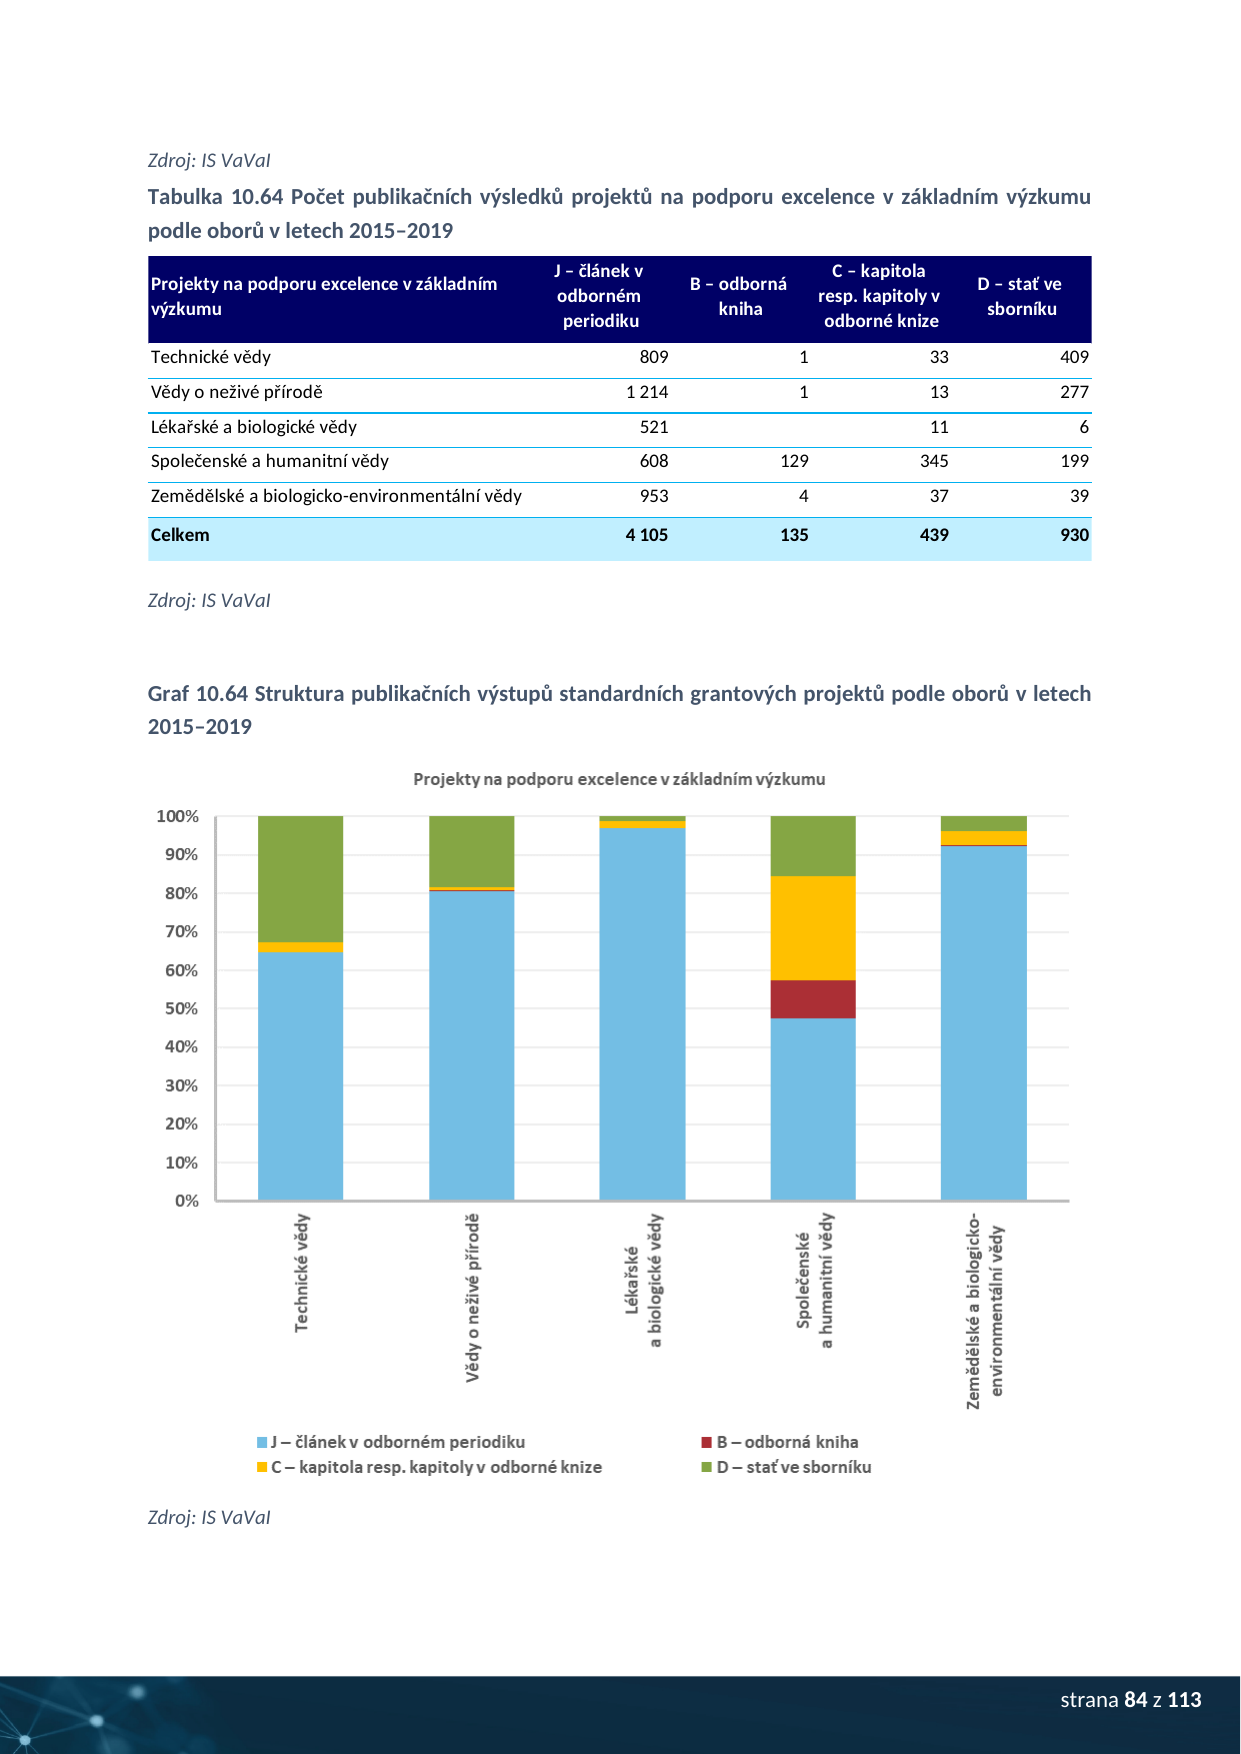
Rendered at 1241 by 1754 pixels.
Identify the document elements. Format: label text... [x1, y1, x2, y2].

text Zdroj: IS VaVaI [148, 587, 1093, 612]
picture [0, 1643, 1241, 1754]
text Zdroj: IS VaVaI [148, 148, 1093, 173]
text Zdroj: IS VaVaI [148, 1504, 1093, 1530]
picture [147, 752, 1093, 1479]
